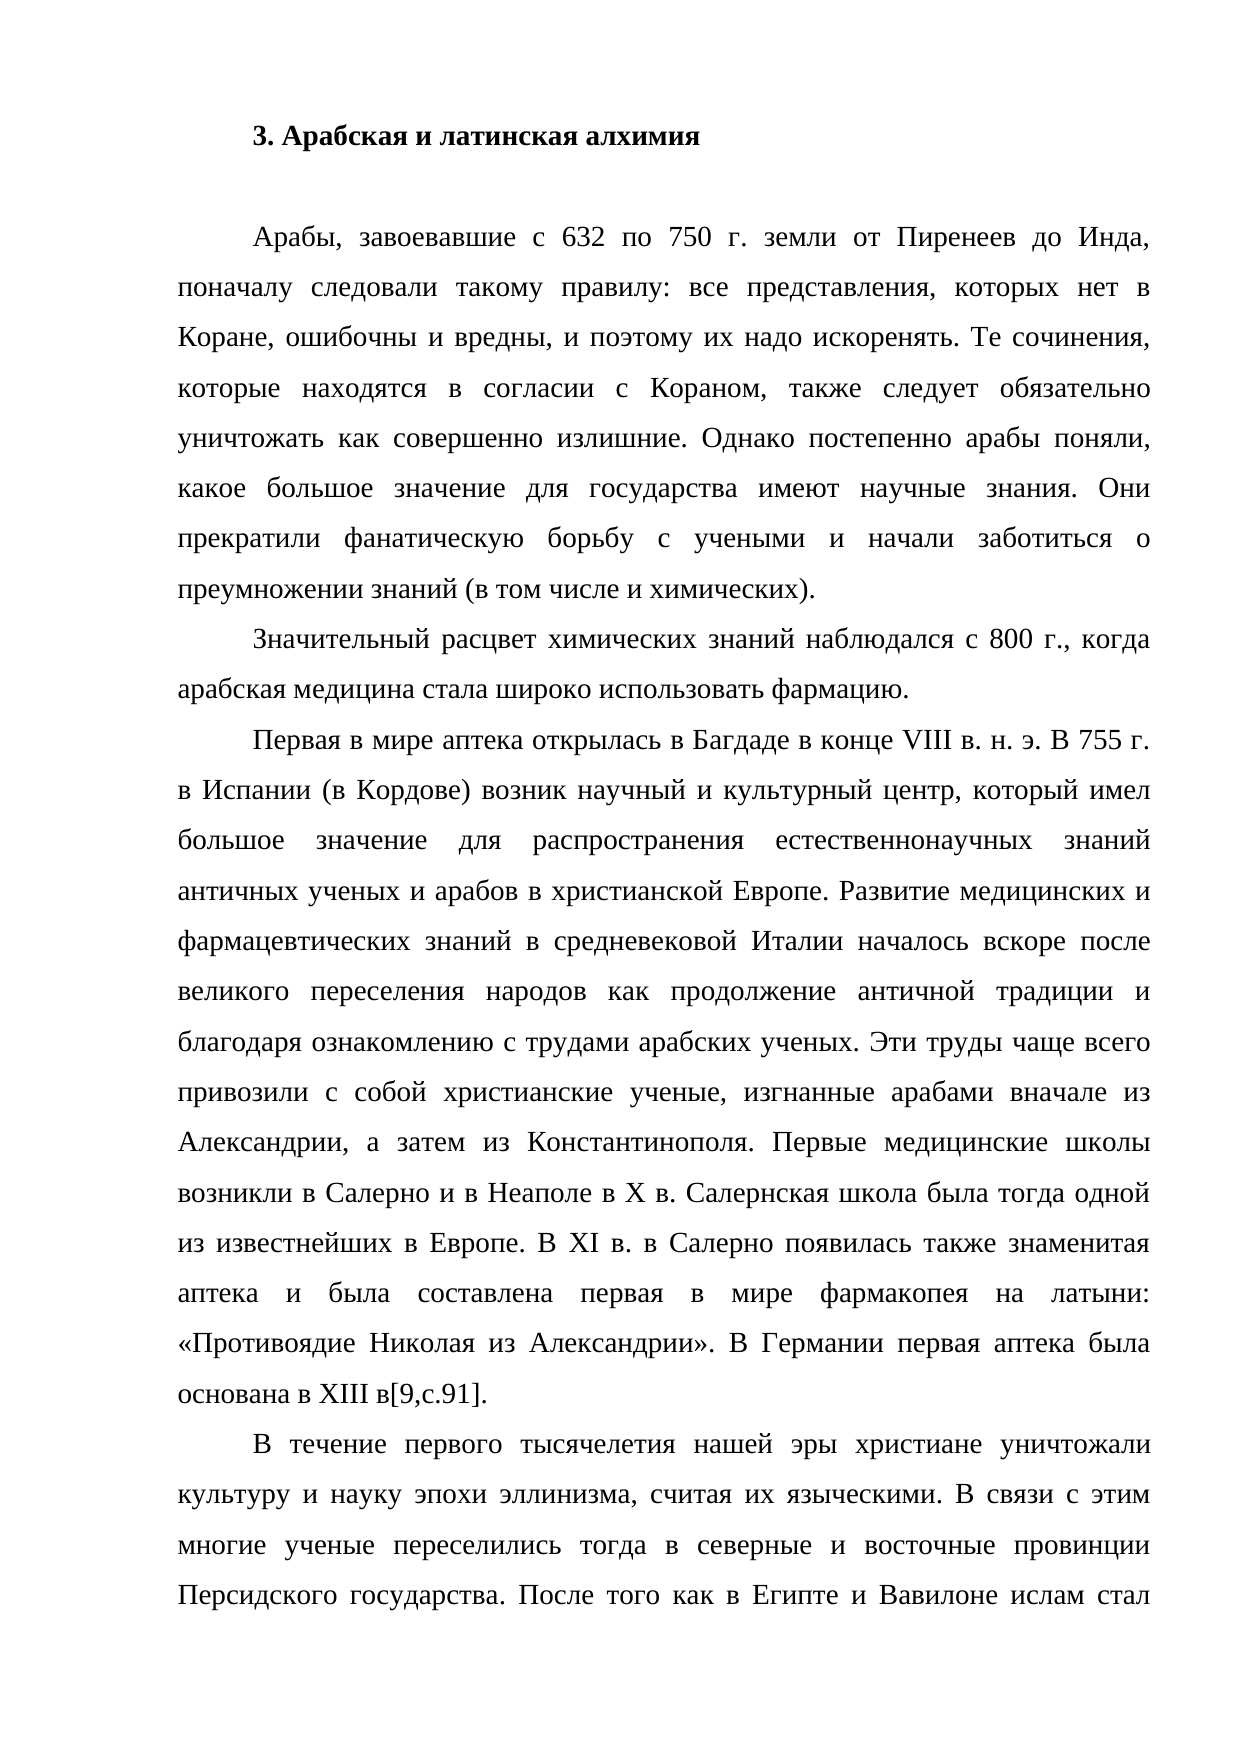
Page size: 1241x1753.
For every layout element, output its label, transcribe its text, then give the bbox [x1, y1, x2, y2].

text Арабы, завоевавшие с 632 по 750 г. земли от Пиренеев до Инда, поначалу следовали такому правилу: все представления, которых нет в Коране, ошибочны и вредны, и поэтому их надо искоренять. Те сочинения, которые находятся в согласии с Кораном, также следует обязательно уничтожать как совершенно излишние. Однако постепенно арабы поняли, какое большое значение для государства имеют научные знания. Они прекратили фанатическую борьбу с учеными и начали заботиться о преумножении знаний (в том числе и химических). [177, 219, 1152, 604]
text 3. Арабская и латинская алхимия [177, 118, 1152, 152]
text Значительный расцвет химических знаний наблюдался с 800 г., когда арабская медицина стала широко использовать фармацию. [177, 621, 1152, 705]
text Первая в мире аптека открылась в Багдаде в конце VIII в. н. э. В 755 г. в Испании (в Кордове) возник научный и культурный центр, который имел большое значение для распространения естественнонаучных знаний античных ученых и арабов в христианской Европе. Развитие медицинских и фармацевтических знаний в средневековой Италии началось вскоре после великого переселения народов как продолжение античной традиции и благодаря ознакомлению с трудами арабских ученых. Эти труды чаще всего привозили с собой христианские ученые, изгнанные арабами вначале из Александрии, а затем из Константинополя. Первые медицинские школы возникли в Салерно и в Неаполе в Х в. Салернская школа была тогда одной из известнейших в Европе. В XI в. в Салерно появилась также знаменитая аптека и была составлена первая в мире фармакопея на латыни: «Противоядие Николая из Александрии». В Германии первая аптека была основана в XIII в[9,с.91]. [177, 722, 1152, 1409]
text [177, 1426, 1152, 1611]
